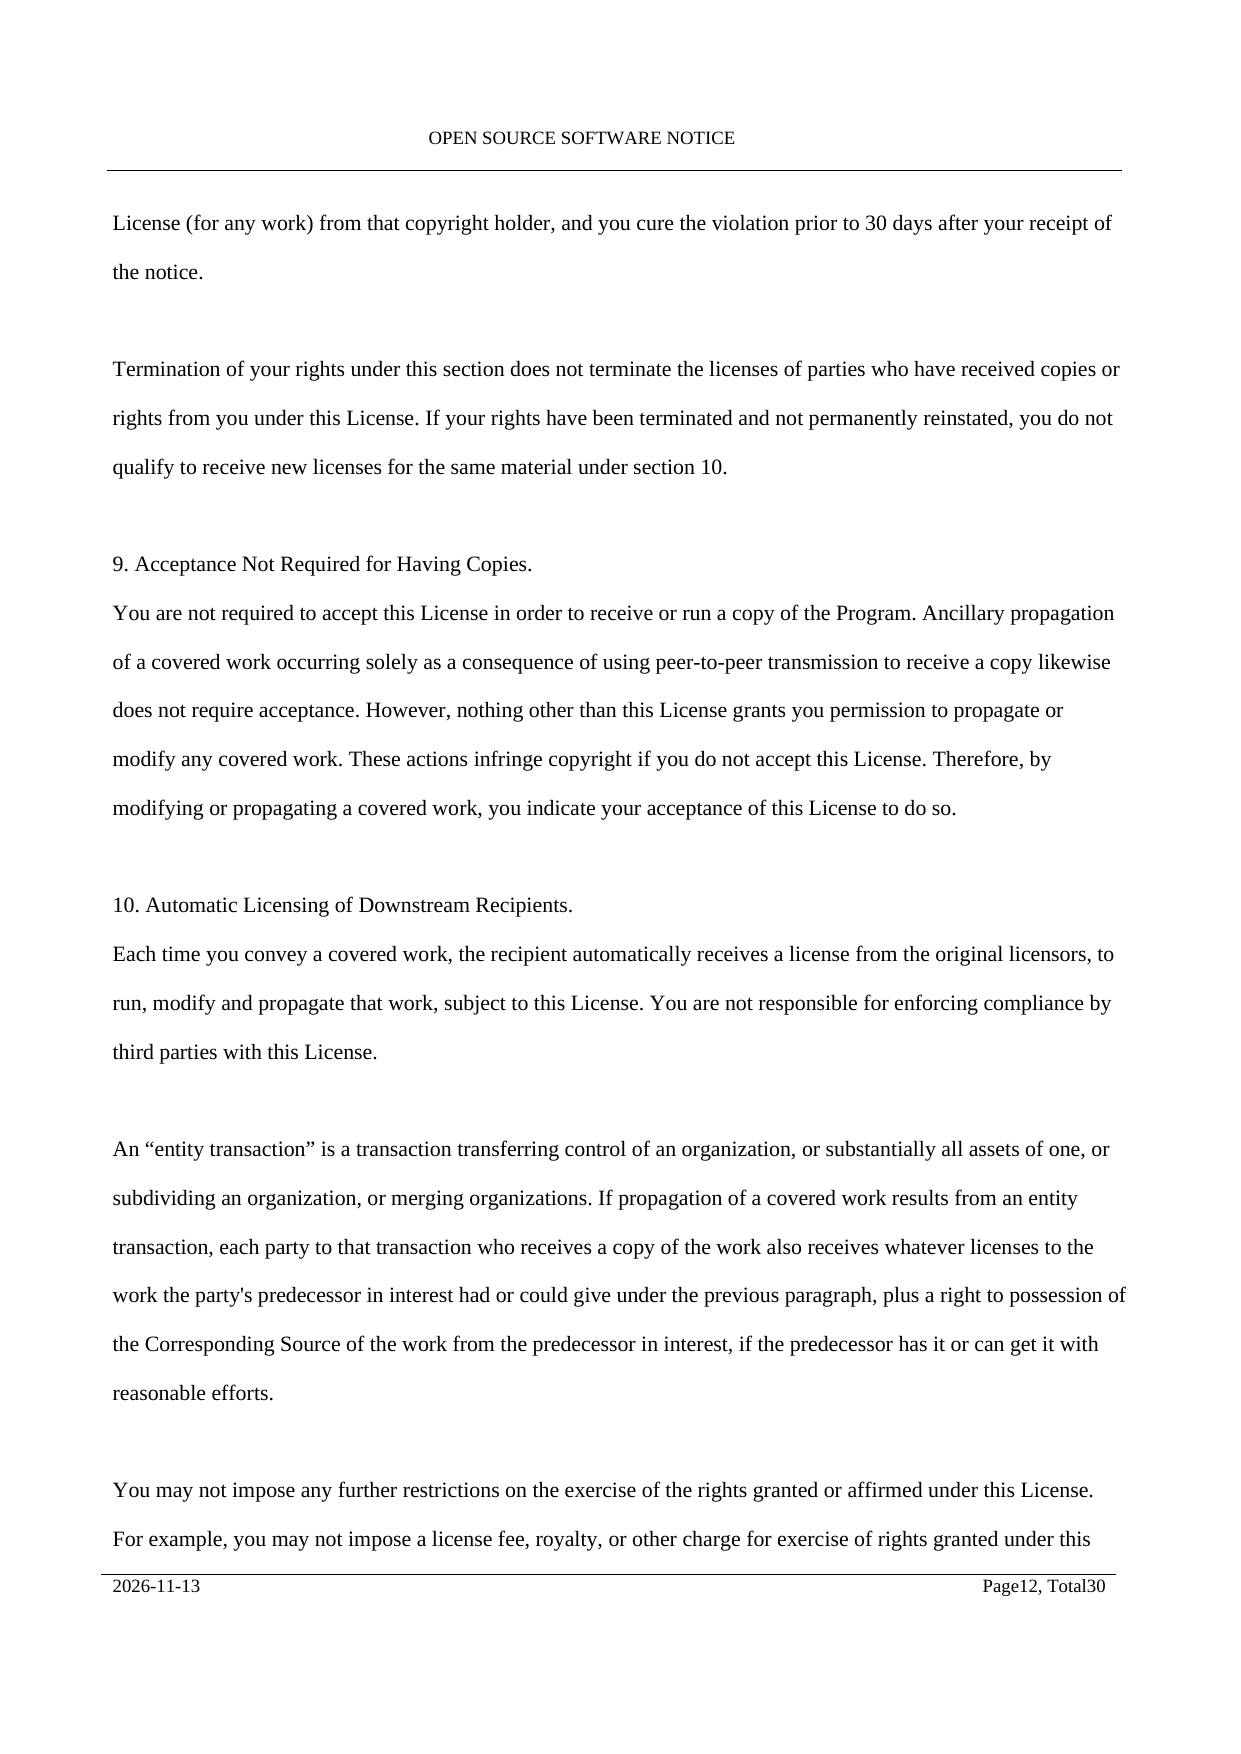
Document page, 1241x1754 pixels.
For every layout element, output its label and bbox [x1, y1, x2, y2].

text [112, 206, 1128, 1555]
